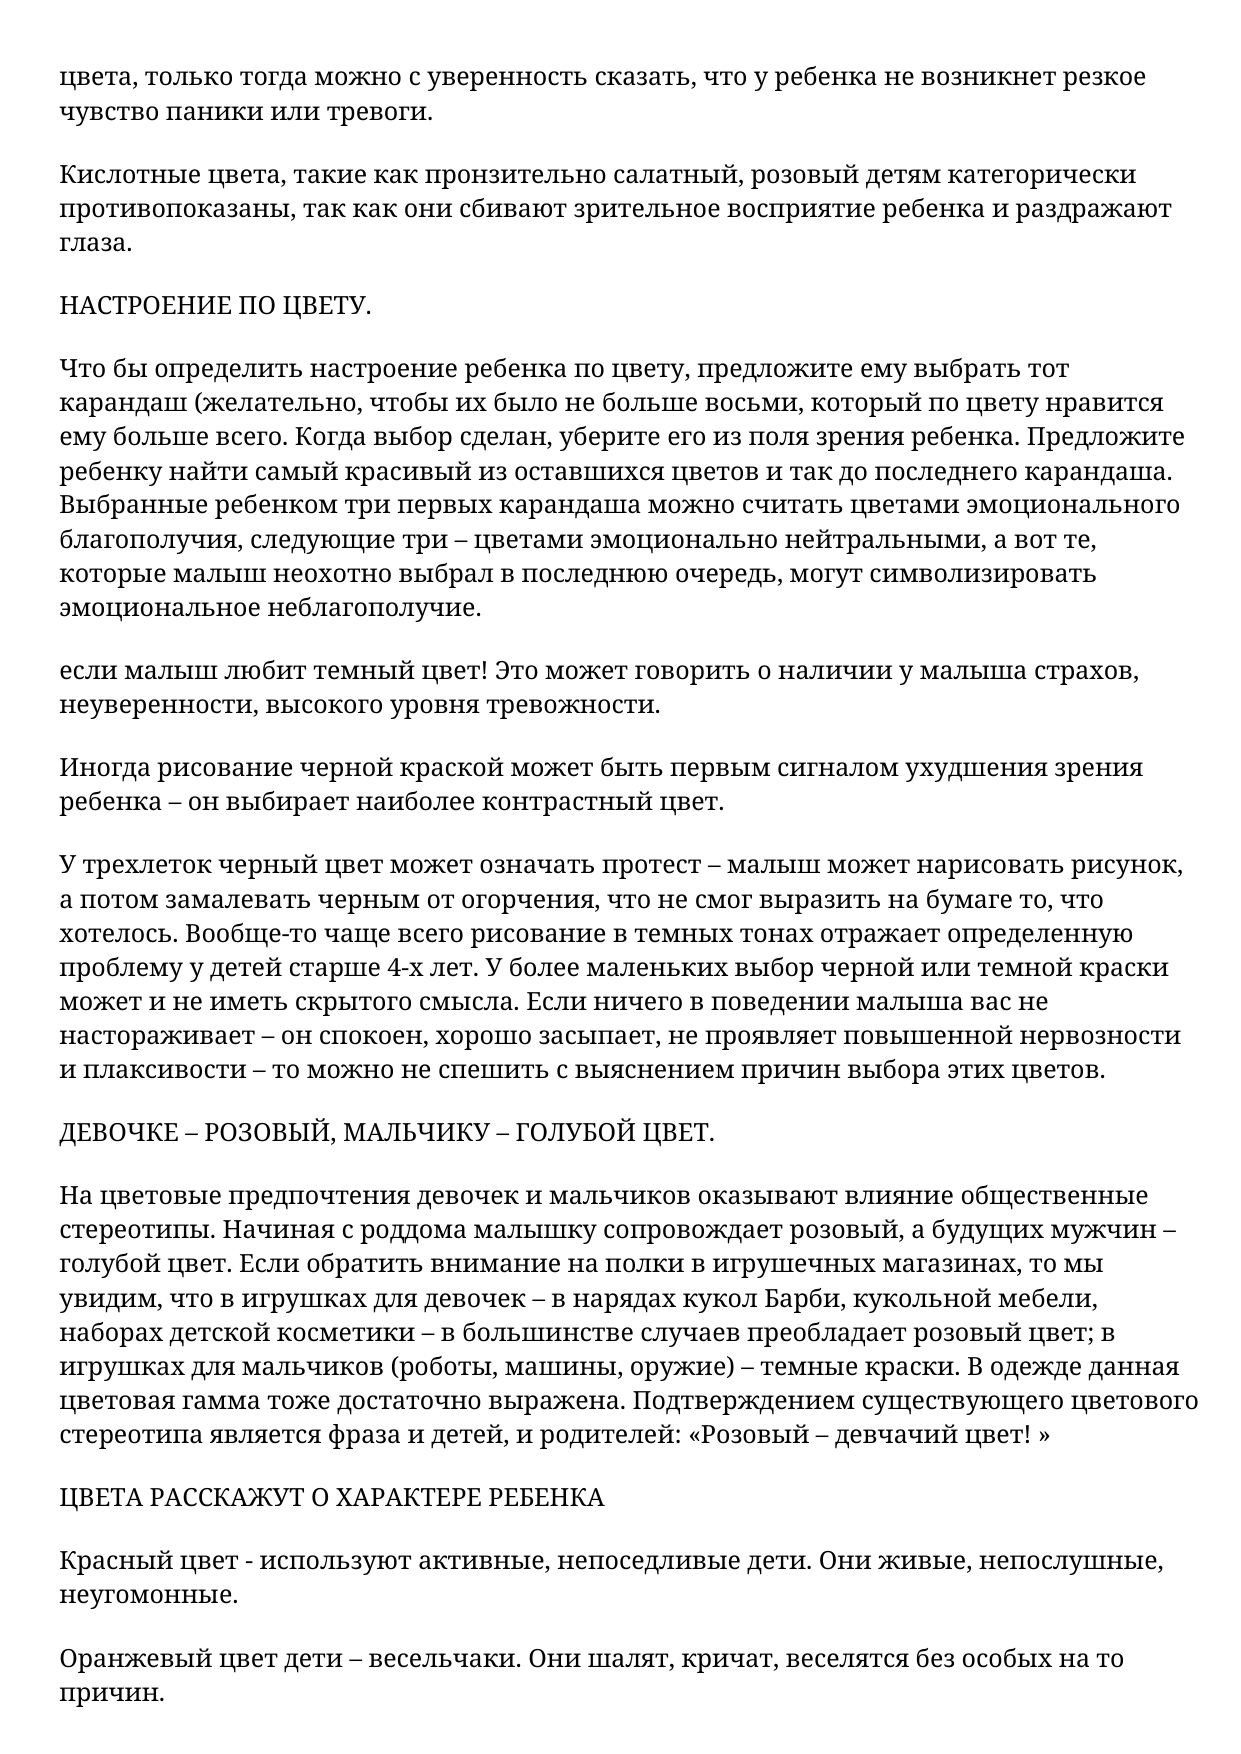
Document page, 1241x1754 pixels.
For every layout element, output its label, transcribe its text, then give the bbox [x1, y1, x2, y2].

text Оранжевый цвет дети – весельчаки. Они шалят, кричат, веселятся без особых на то причин. [59, 1640, 1203, 1708]
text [59, 59, 1203, 127]
text если малыш любит темный цвет! Это может говорить о наличии у малыша страхов, неуверенности, высокого уровня тревожности. [59, 653, 1203, 721]
text На цветовые предпочтения девочек и мальчиков оказывают влияние общественные стереотипы. Начиная с роддома малышку сопровождает розовый, а будущих мужчин – голубой цвет. Если обратить внимание на полки в игрушечных магазинах, то мы увидим, что в игрушках для девочек – в нарядах кукол Барби, кукольной мебели, наборах детской косметики – в большинстве случаев преобладает розовый цвет; в игрушках для мальчиков (роботы, машины, оружие) – темные краски. В одежде данная цветовая гамма тоже достаточно выражена. Подтверждением существующего цветового стереотипа является фраза и детей, и родителей: «Розовый – девчачий цвет! » [59, 1178, 1203, 1451]
text ДЕВОЧКЕ – РОЗОВЫЙ, МАЛЬЧИКУ – ГОЛУБОЙ ЦВЕТ. [59, 1115, 1203, 1149]
text Что бы определить настроение ребенка по цвету, предложите ему выбрать тот карандаш (желательно, чтобы их было не больше восьми, который по цвету нравится ему больше всего. Когда выбор сделан, уберите его из поля зрения ребенка. Предложите ребенку найти самый красивый из оставшихся цветов и так до последнего карандаша. Выбранные ребенком три первых карандаша можно считать цветами эмоционального благополучия, следующие три – цветами эмоционально нейтральными, а вот те, которые малыш неохотно выбрал в последнюю очередь, могут символизировать эмоциональное неблагополучие. [59, 351, 1203, 623]
text У трехлеток черный цвет может означать протест – малыш может нарисовать рисунок, а потом замалевать черным от огорчения, что не смог выразить на бумаге то, что хотелось. Вообще-то чаще всего рисование в темных тонах отражает определенную проблему у детей старше 4-х лет. У более маленьких выбор черной или темной краски может и не иметь скрытого смысла. Если ничего в поведении малыша вас не настораживает – он спокоен, хорошо засыпает, не проявляет повышенной нервозности и плаксивости – то можно не спешить с выяснением причин выбора этих цветов. [59, 847, 1203, 1086]
text НАСТРОЕНИЕ ПО ЦВЕТУ. [59, 288, 1203, 322]
text Иногда рисование черной краской может быть первым сигналом ухудшения зрения ребенка – он выбирает наиболее контрастный цвет. [59, 750, 1203, 818]
text Красный цвет - используют активные, непоседливые дети. Они живые, непослушные, неугомонные. [59, 1543, 1203, 1611]
text Кислотные цвета, такие как пронзительно салатный, розовый детям категорически противопоказаны, так как они сбивают зрительное восприятие ребенка и раздражают глаза. [59, 156, 1203, 258]
text ЦВЕТА РАССКАЖУТ О ХАРАКТЕРЕ РЕБЕНКА [59, 1480, 1203, 1514]
